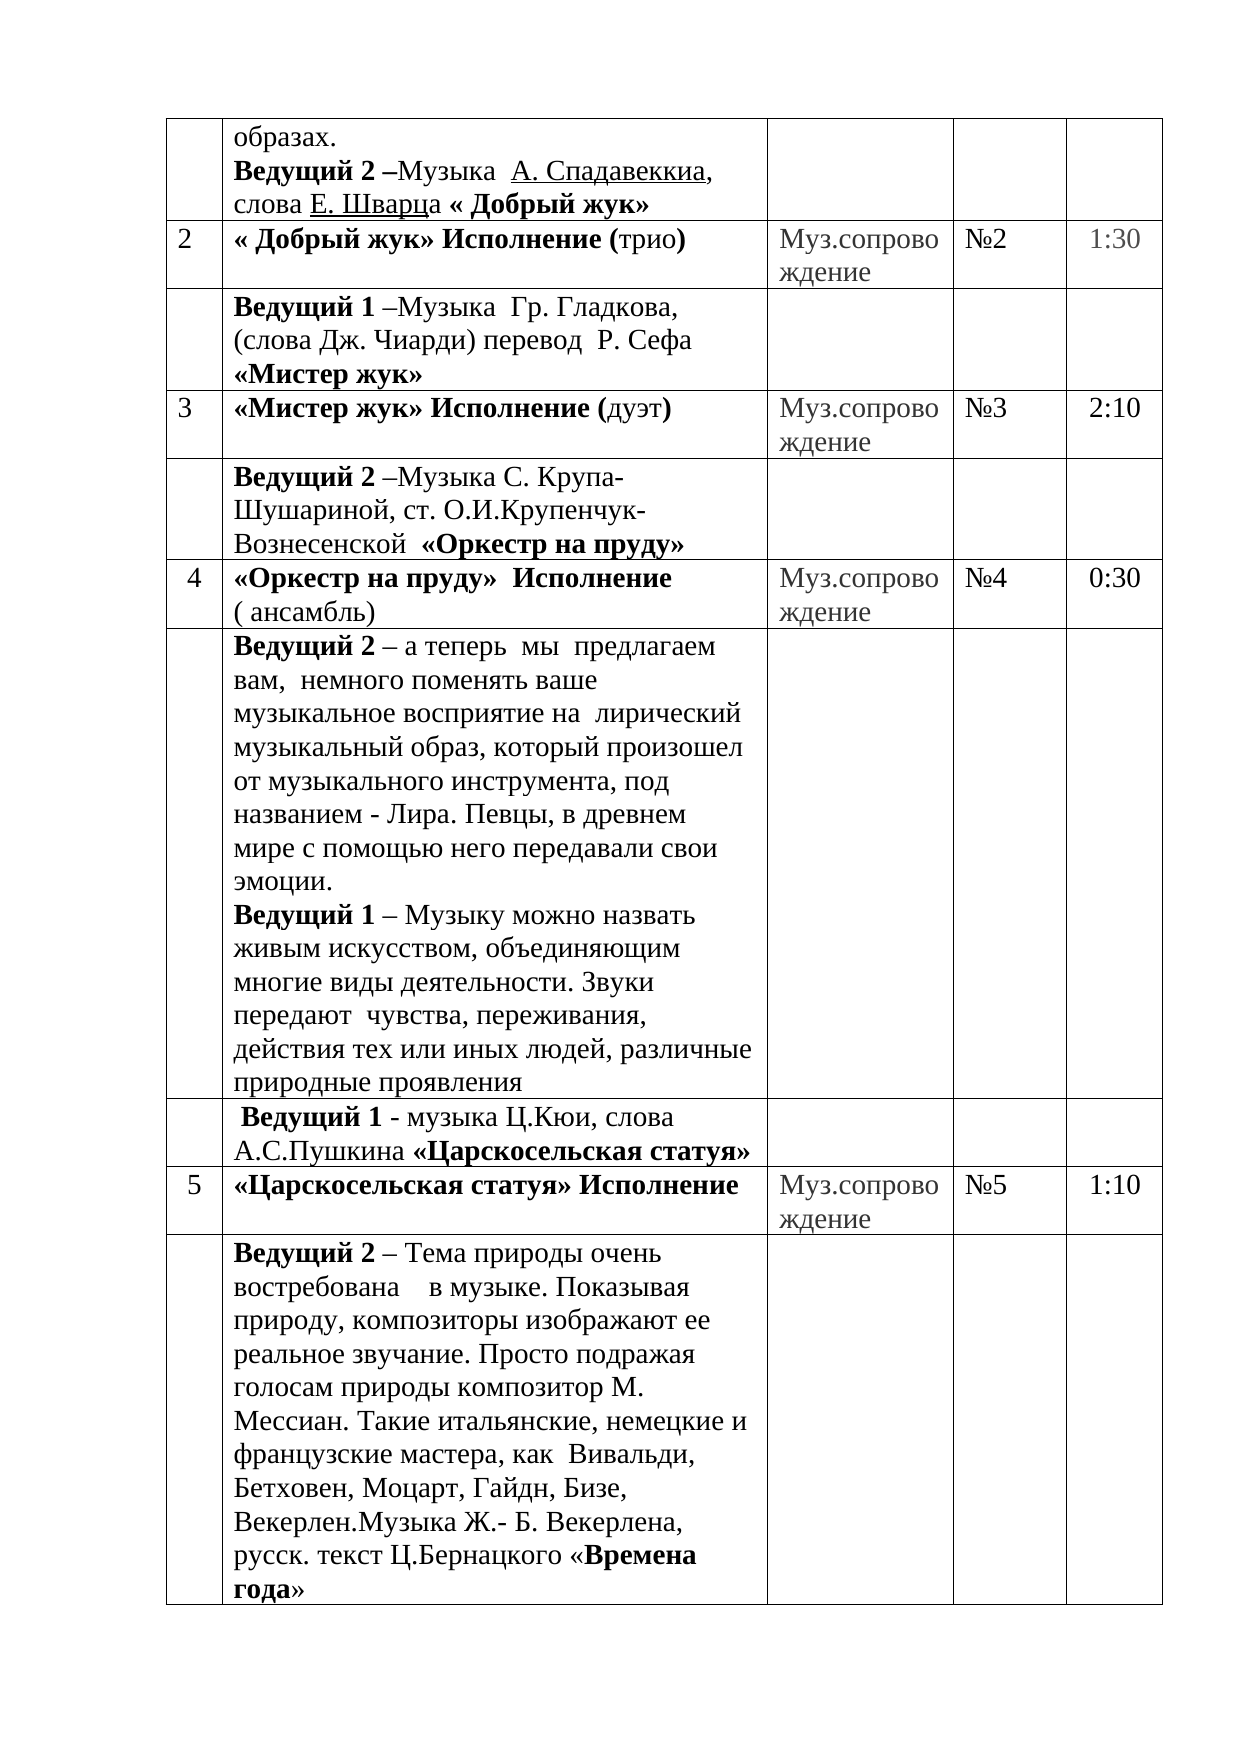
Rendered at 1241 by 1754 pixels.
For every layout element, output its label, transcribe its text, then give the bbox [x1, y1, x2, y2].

table_cell «Оркестр на пруду» Исполнение ( ансамбль) [223, 560, 767, 627]
table_cell [1067, 289, 1162, 389]
table_cell 2 [167, 221, 222, 288]
table_cell [167, 1235, 222, 1604]
table_cell №5 [954, 1167, 1066, 1234]
table_cell [1067, 1235, 1162, 1604]
table_cell [954, 119, 1066, 220]
table_cell Муз.сопровождение [871, 391, 953, 458]
table_cell 5 [167, 1167, 222, 1234]
table_cell Ведущий 1 - музыка Ц.Кюи, слова А.С.Пушкина «Царскосельская статуя» [223, 1099, 767, 1166]
table_cell [1067, 629, 1162, 1098]
table_cell « Добрый жук» Исполнение (трио) [223, 221, 767, 288]
table_cell [167, 629, 222, 1098]
table_cell [954, 1235, 1066, 1604]
table_cell [768, 1235, 953, 1604]
table_cell 0:30 [1067, 560, 1162, 627]
table_cell [954, 459, 1066, 559]
table_cell 1:10 [1067, 1167, 1162, 1234]
table_cell «Мистер жук» Исполнение (дуэт) [223, 391, 767, 458]
table_cell Ведущий 1 –Музыка Гр. Гладкова, (слова Дж. Чиарди) перевод Р. Сефа «Мистер жук» [223, 289, 767, 389]
table_cell 4 [167, 560, 222, 627]
table_cell [954, 1099, 1066, 1166]
table_cell [768, 289, 953, 389]
table_cell 2:10 [1067, 391, 1162, 458]
table_cell [954, 289, 1066, 389]
table_cell Муз.сопровождение [871, 221, 953, 288]
table_cell [1067, 1099, 1162, 1166]
table_cell [167, 119, 222, 220]
table_cell 1:30 [1067, 221, 1162, 288]
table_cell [223, 119, 767, 220]
table_cell [167, 1099, 222, 1166]
table_cell [954, 629, 1066, 1098]
table_cell Ведущий 2 – а теперь мы предлагаем вам, немного поменять ваше музыкальное восприятие на лирический музыкальный образ, который произошел от музыкального инструмента, под названием - Лира. Певцы, в древнем мире с помощью него передавали свои эмоции. Ведущий 1 – Музыку можно назвать живым искусством, объединяющим многие виды деятельности. Звуки передают чувства, переживания, действия тех или иных людей, различные природные проявления [223, 629, 767, 1098]
table_cell [167, 459, 222, 559]
table_cell №3 [954, 391, 1066, 458]
table_cell Муз.сопровождение [871, 560, 953, 627]
table_cell Муз.сопровождение [871, 1167, 953, 1234]
table_cell [1067, 459, 1162, 559]
table_cell Ведущий 2 –Музыка С. Крупа-Шушариной, ст. О.И.Крупенчук-Вознесенской «Оркестр на пруду» [223, 459, 767, 559]
table_cell [1067, 119, 1162, 220]
table_cell №2 [954, 221, 1066, 288]
table_cell «Царскосельская статуя» Исполнение [223, 1167, 767, 1234]
table_cell Ведущий 2 – Тема природы очень востребована в музыке. Показывая природу, композиторы изображают ее реальное звучание. Просто подражая голосам природы композитор М. Мессиан. Такие итальянские, немецкие и французские мастера, как Вивальди, Бетховен, Моцарт, Гайдн, Бизе, Векерлен.Музыка Ж.- Б. Векерлена, русск. текст Ц.Бернацкого «Времена года» [223, 1235, 767, 1604]
table_cell №4 [954, 560, 1066, 627]
table_cell [768, 629, 953, 1098]
table_cell [768, 459, 953, 559]
table_cell [768, 119, 953, 220]
table_cell [167, 289, 222, 389]
table_cell [768, 1099, 953, 1166]
table_cell 3 [167, 391, 222, 458]
